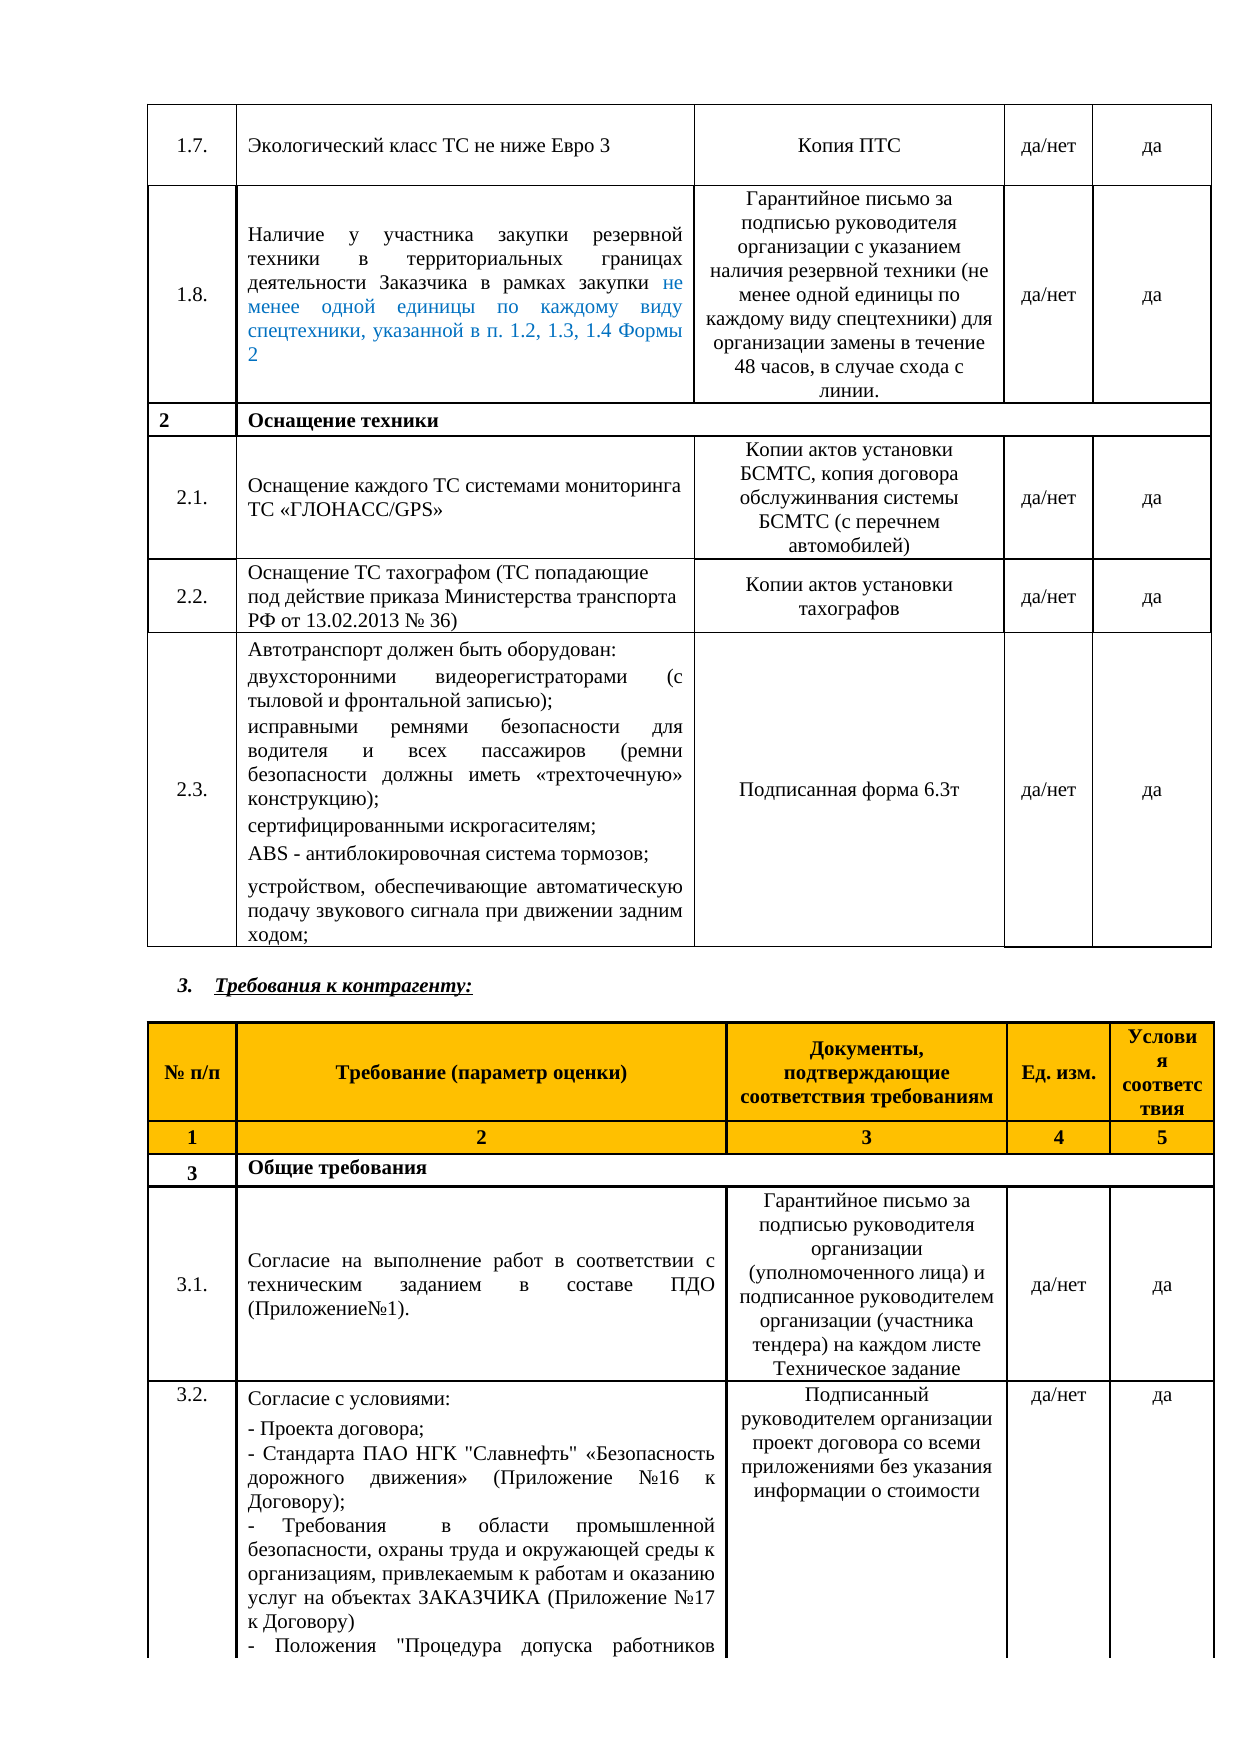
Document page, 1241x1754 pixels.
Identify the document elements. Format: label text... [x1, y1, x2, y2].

table_cell да/нет [1005, 437, 1092, 557]
table_cell Подписанный руководителем организации проект договора со всеми приложениями без указания информации о стоимости [728, 1382, 1006, 1657]
table_cell да [1111, 1188, 1213, 1380]
table_header Требование (параметр оценки) [238, 1024, 725, 1120]
table_cell да/нет [1005, 186, 1092, 402]
table_cell 2 [238, 1122, 725, 1153]
table_cell Общие требования [238, 1155, 1213, 1185]
table_header Условия соответствия [1111, 1024, 1213, 1120]
table_cell да/нет [1008, 1382, 1109, 1657]
table_cell Подписанная форма 6.3т [695, 633, 1004, 946]
table_header № п/п [149, 1024, 235, 1120]
table_cell - Стандарта ПАО НГК "Славнефть" «Безопасность дорожного движения» (Приложение №16 к Договору); [238, 1441, 725, 1513]
table_cell Копии актов установки БСМТС, копия договора обслужинвания системы БСМТС (с перечнем автомобилей) [695, 437, 1003, 557]
table_cell Автотранспорт должен быть оборудован: [237, 633, 694, 661]
table_cell Гарантийное письмо за подписью руководителя организации (уполномоченного лица) и подписанное руководителем организации (участника тендера) на каждом листе Техническое задание [728, 1188, 1006, 1380]
table_cell Экологический класс ТС не ниже Евро 3 [237, 105, 694, 185]
table_cell да [1094, 437, 1210, 557]
table_cell 3 [149, 1155, 235, 1185]
table_cell 3 [728, 1122, 1006, 1153]
table_cell да/нет [1005, 560, 1092, 632]
table_cell Оснащение техники [238, 404, 1210, 435]
table_cell - Проекта договора; [238, 1414, 725, 1441]
table_cell да/нет [1005, 633, 1092, 946]
table_cell ABS - антиблокировочная система тормозов; [237, 837, 694, 865]
table_cell 4 [1008, 1122, 1109, 1153]
table_cell 2.2. [149, 560, 236, 632]
table_cell да [1094, 560, 1210, 632]
table_cell Гарантийное письмо за подписью руководителя организации с указанием наличия резервной техники (не менее одной единицы по каждому виду спецтехники) для организации замены в течение 48 часов, в случае схода с линии. [695, 186, 1003, 402]
table_header Ед. изм. [1008, 1024, 1109, 1120]
table_cell 3.1. [149, 1188, 235, 1380]
table_cell Копии актов установки тахографов [695, 560, 1003, 632]
table_cell да [1111, 1382, 1213, 1657]
table_cell да [1093, 633, 1211, 946]
table_cell да [1093, 105, 1211, 185]
table_cell Согласие с условиями: [238, 1382, 725, 1414]
table_cell Оснащение каждого ТС системами мониторинга ТС «ГЛОНАСС/GPS» [237, 437, 694, 557]
table_cell 1.7. [148, 105, 236, 185]
table_cell сертифицированными искрогасителям; [237, 810, 694, 837]
table_cell Наличие у участника закупки резервной техники в территориальных границах деятельности Заказчика в рамках закупки не менее одной единицы по каждому виду спецтехники, указанной в п. 1.2, 1.3, 1.4 Формы 2 [238, 186, 693, 402]
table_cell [238, 1513, 725, 1657]
table_cell 1.8. [149, 186, 235, 402]
table_cell 2.1. [149, 437, 236, 557]
table_cell устройством, обеспечивающие автоматическую подачу звукового сигнала при движении задним ходом; [237, 865, 694, 946]
table_cell Оснащение ТС тахографом (ТС попадающие под действие приказа Министерства транспорта РФ от 13.02.2013 № 36) [237, 559, 694, 632]
table_cell Согласие на выполнение работ в соответствии с техническим заданием в составе ПДО (Приложение№1). [238, 1188, 725, 1380]
table_cell да [1094, 186, 1210, 402]
table_cell Копия ПТС [695, 105, 1004, 185]
table_cell 5 [1111, 1122, 1213, 1153]
table_cell 3.2. [149, 1382, 235, 1657]
table_cell да/нет [1005, 105, 1092, 185]
table_cell двухсторонними видеорегистраторами (с тыловой и фронтальной записью); [237, 661, 694, 712]
table_cell да/нет [1008, 1188, 1109, 1380]
table_header Документы, подтверждающие соответствия требованиям [728, 1024, 1006, 1120]
table_cell 1 [149, 1122, 235, 1153]
table_cell 2.3. [148, 633, 236, 946]
list Требования к контрагенту: [177, 973, 1181, 997]
table_cell исправными ремнями безопасности для водителя и всех пассажиров (ремни безопасности должны иметь «трехточечную» конструкцию); [237, 712, 694, 810]
table_cell 2 [149, 404, 235, 435]
